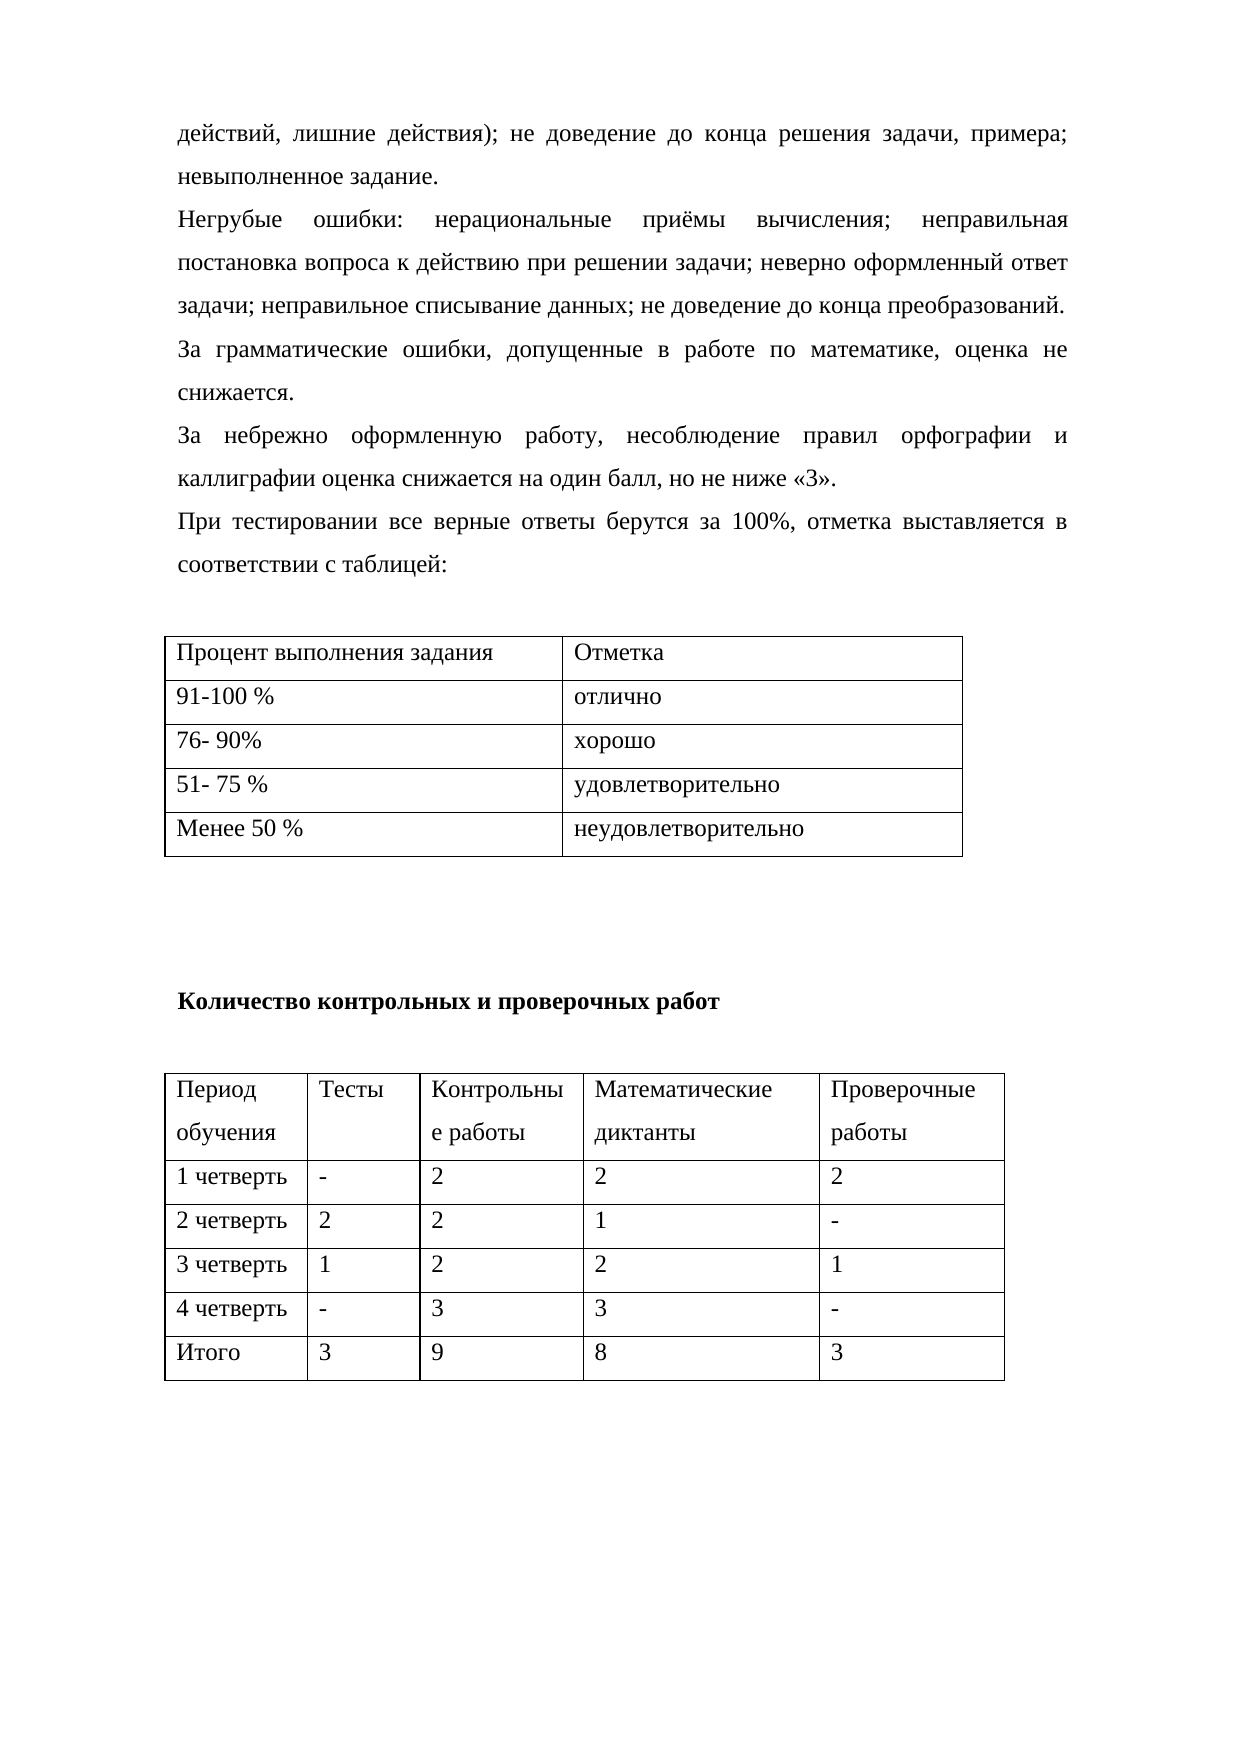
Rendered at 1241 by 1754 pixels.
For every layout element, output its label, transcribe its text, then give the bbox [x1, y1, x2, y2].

table_cell 3 [308, 1337, 419, 1380]
table_cell 2 [421, 1161, 583, 1204]
table_header Контрольные работы [421, 1074, 583, 1160]
table_cell 51- 75 % [166, 769, 562, 812]
table_cell 9 [421, 1337, 583, 1380]
table_cell 3 [584, 1293, 819, 1336]
table_cell 2 [584, 1161, 819, 1204]
table_cell 1 [820, 1249, 1004, 1292]
table_cell 3 [421, 1293, 583, 1336]
table_cell 91-100 % [166, 681, 562, 724]
table_header Процент выполнения задания [166, 637, 562, 680]
table_cell 2 [421, 1205, 583, 1248]
table_cell 1 четверть [166, 1161, 307, 1204]
table_cell 76- 90% [166, 725, 562, 768]
table_cell удовлетворительно [563, 769, 962, 812]
table_cell отлично [563, 681, 962, 724]
text При тестировании все верные ответы берутся за 100%, отметка выставляется в соответствии с таблицей: [177, 506, 1069, 578]
table_cell Менее 50 % [166, 813, 562, 856]
table_cell 3 [820, 1337, 1004, 1380]
table_cell 2 [308, 1205, 419, 1248]
table_cell - [820, 1205, 1004, 1248]
text Негрубые ошибки: нерациональные приёмы вычисления; неправильная постановка вопроса к действию при решении задачи; неверно оформленный ответ задачи; неправильное списывание данных; не доведение до конца преобразований. [177, 204, 1069, 319]
text За грамматические ошибки, допущенные в работе по математике, оценка не снижается. [177, 334, 1069, 406]
table_cell Итого [166, 1337, 307, 1380]
text Количество контрольных и проверочных работ [177, 986, 1069, 1015]
table_cell 1 [584, 1205, 819, 1248]
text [177, 118, 1069, 190]
table_cell 8 [584, 1337, 819, 1380]
table_header Период обучения [166, 1074, 307, 1160]
table_header Проверочные работы [820, 1074, 1004, 1160]
table_cell - [308, 1293, 419, 1336]
table_cell - [308, 1161, 419, 1204]
table_cell хорошо [563, 725, 962, 768]
table_cell 1 [308, 1249, 419, 1292]
table_header Математические диктанты [584, 1074, 819, 1160]
table_cell 2 [820, 1161, 1004, 1204]
table_cell 2 [421, 1249, 583, 1292]
table_header Тесты [308, 1074, 419, 1160]
text За небрежно оформленную работу, несоблюдение правил орфографии и каллиграфии оценка снижается на один балл, но не ниже «3». [177, 420, 1069, 492]
table_cell 2 четверть [166, 1205, 307, 1248]
table_cell 3 четверть [166, 1249, 307, 1292]
table_cell неудовлетворительно [563, 813, 962, 856]
table_cell 4 четверть [166, 1293, 307, 1336]
table_cell - [820, 1293, 1004, 1336]
table_header Отметка [563, 637, 962, 680]
table_cell 2 [584, 1249, 819, 1292]
